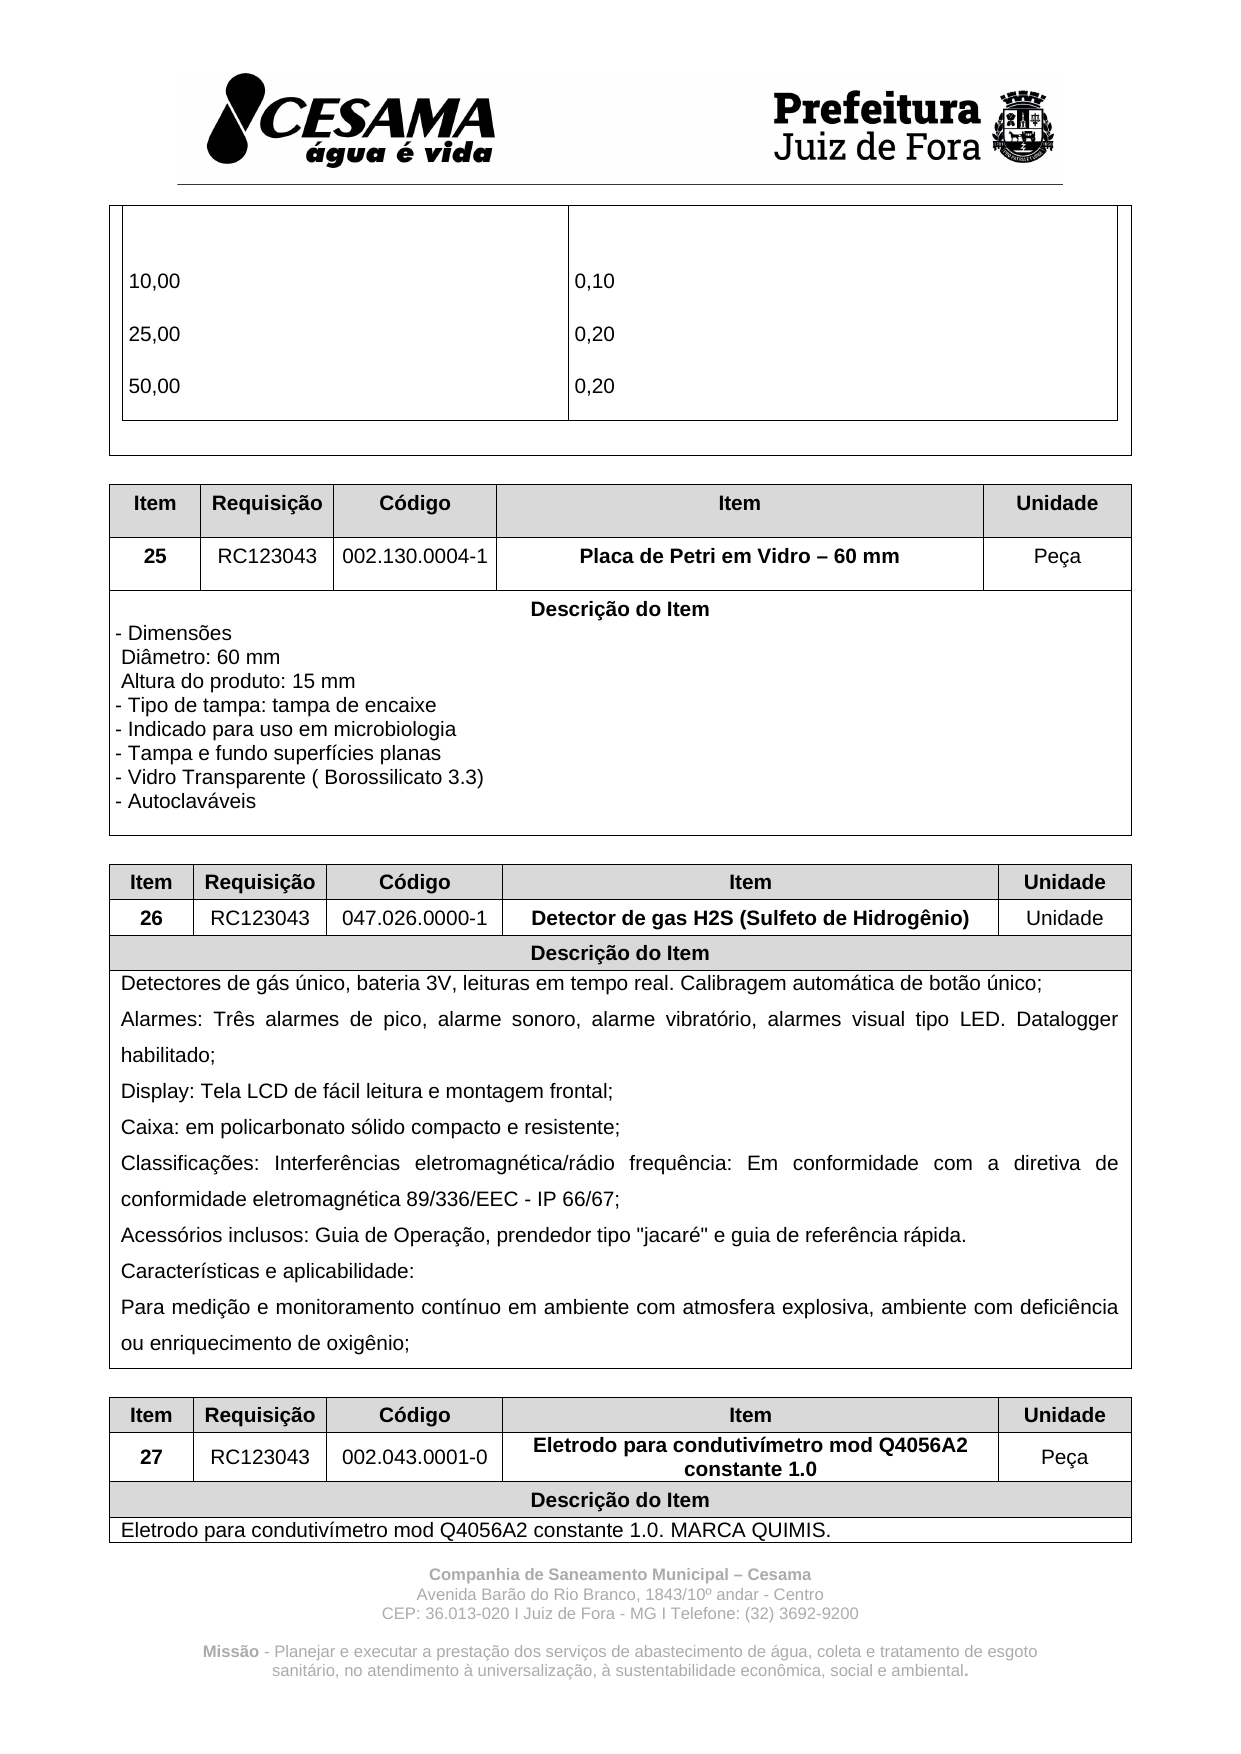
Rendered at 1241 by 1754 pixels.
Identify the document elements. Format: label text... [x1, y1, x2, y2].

table_cell 047.026.0000-1 [327, 900, 502, 935]
table_header Código [327, 1398, 502, 1432]
table_cell Unidade [999, 900, 1131, 935]
table_header Unidade [999, 1398, 1131, 1432]
table_cell Descrição do Item [110, 1482, 1131, 1517]
table_cell 26 [110, 900, 193, 935]
table_cell RC123043 [194, 900, 326, 935]
table_header Código [334, 485, 496, 537]
table_header Item [110, 1398, 193, 1432]
table_header Unidade [984, 485, 1131, 537]
table_cell Descrição do Item [110, 936, 1131, 970]
table_header Item [110, 865, 193, 899]
table_cell RC123043 [201, 538, 333, 590]
table_cell Peça [984, 538, 1131, 590]
picture [177, 73, 1063, 185]
table_cell Detectores de gás único, bateria 3V, leituras em tempo real. Calibragem automática de botão único; Alarmes: Três alarmes de pico, alarme sonoro, alarme vibratório, alarmes visual tipo LED. Datalogger habilitado; Display: Tela LCD de fácil leitura e montagem frontal; Caixa: em policarbonato sólido compacto e resistente; Classificações: Interferências eletromagnética/rádio frequência: Em conformidade com a diretiva de conformidade eletromagnética 89/336/EEC - IP 66/67; Acessórios inclusos: Guia de Operação, prendedor tipo "jacaré" e guia de referência rápida. Características e aplicabilidade: Para medição e monitoramento contínuo em ambiente com atmosfera explosiva, ambiente com deficiência ou enriquecimento de oxigênio; [110, 971, 1131, 1368]
table_cell Placa de Petri em Vidro – 60 mm [497, 538, 983, 590]
table_cell Descrição do Item - Dimensões Diâmetro: 60 mm Altura do produto: 15 mm - Tipo de tampa: tampa de encaixe - Indicado para uso em microbiologia - Tampa e fundo superfícies planas - Vidro Transparente ( Borossilicato 3.3) - Autoclaváveis [110, 591, 1131, 835]
table_header Requisição [194, 865, 326, 899]
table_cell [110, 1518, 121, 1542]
table_header Item [497, 485, 983, 537]
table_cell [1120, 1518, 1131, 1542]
table_header Requisição [201, 485, 333, 537]
table_cell 002.043.0001-0 [327, 1433, 502, 1481]
table_header Unidade [999, 865, 1131, 899]
table_cell Peça [999, 1433, 1131, 1481]
table_cell 002.130.0004-1 [334, 538, 496, 590]
table_header Item [110, 485, 200, 537]
table_cell 27 [110, 1433, 193, 1481]
table_cell Eletrodo para condutivímetro mod Q4056A2 constante 1.0 [503, 1433, 998, 1481]
table_cell RC123043 [194, 1433, 326, 1481]
table_header Item [503, 865, 998, 899]
table_header Item [503, 1398, 998, 1432]
table_header Código [327, 865, 502, 899]
table_header Requisição [194, 1398, 326, 1432]
table_cell Detector de gas H2S (Sulfeto de Hidrogênio) [503, 900, 998, 935]
table_cell 25 [110, 538, 200, 590]
